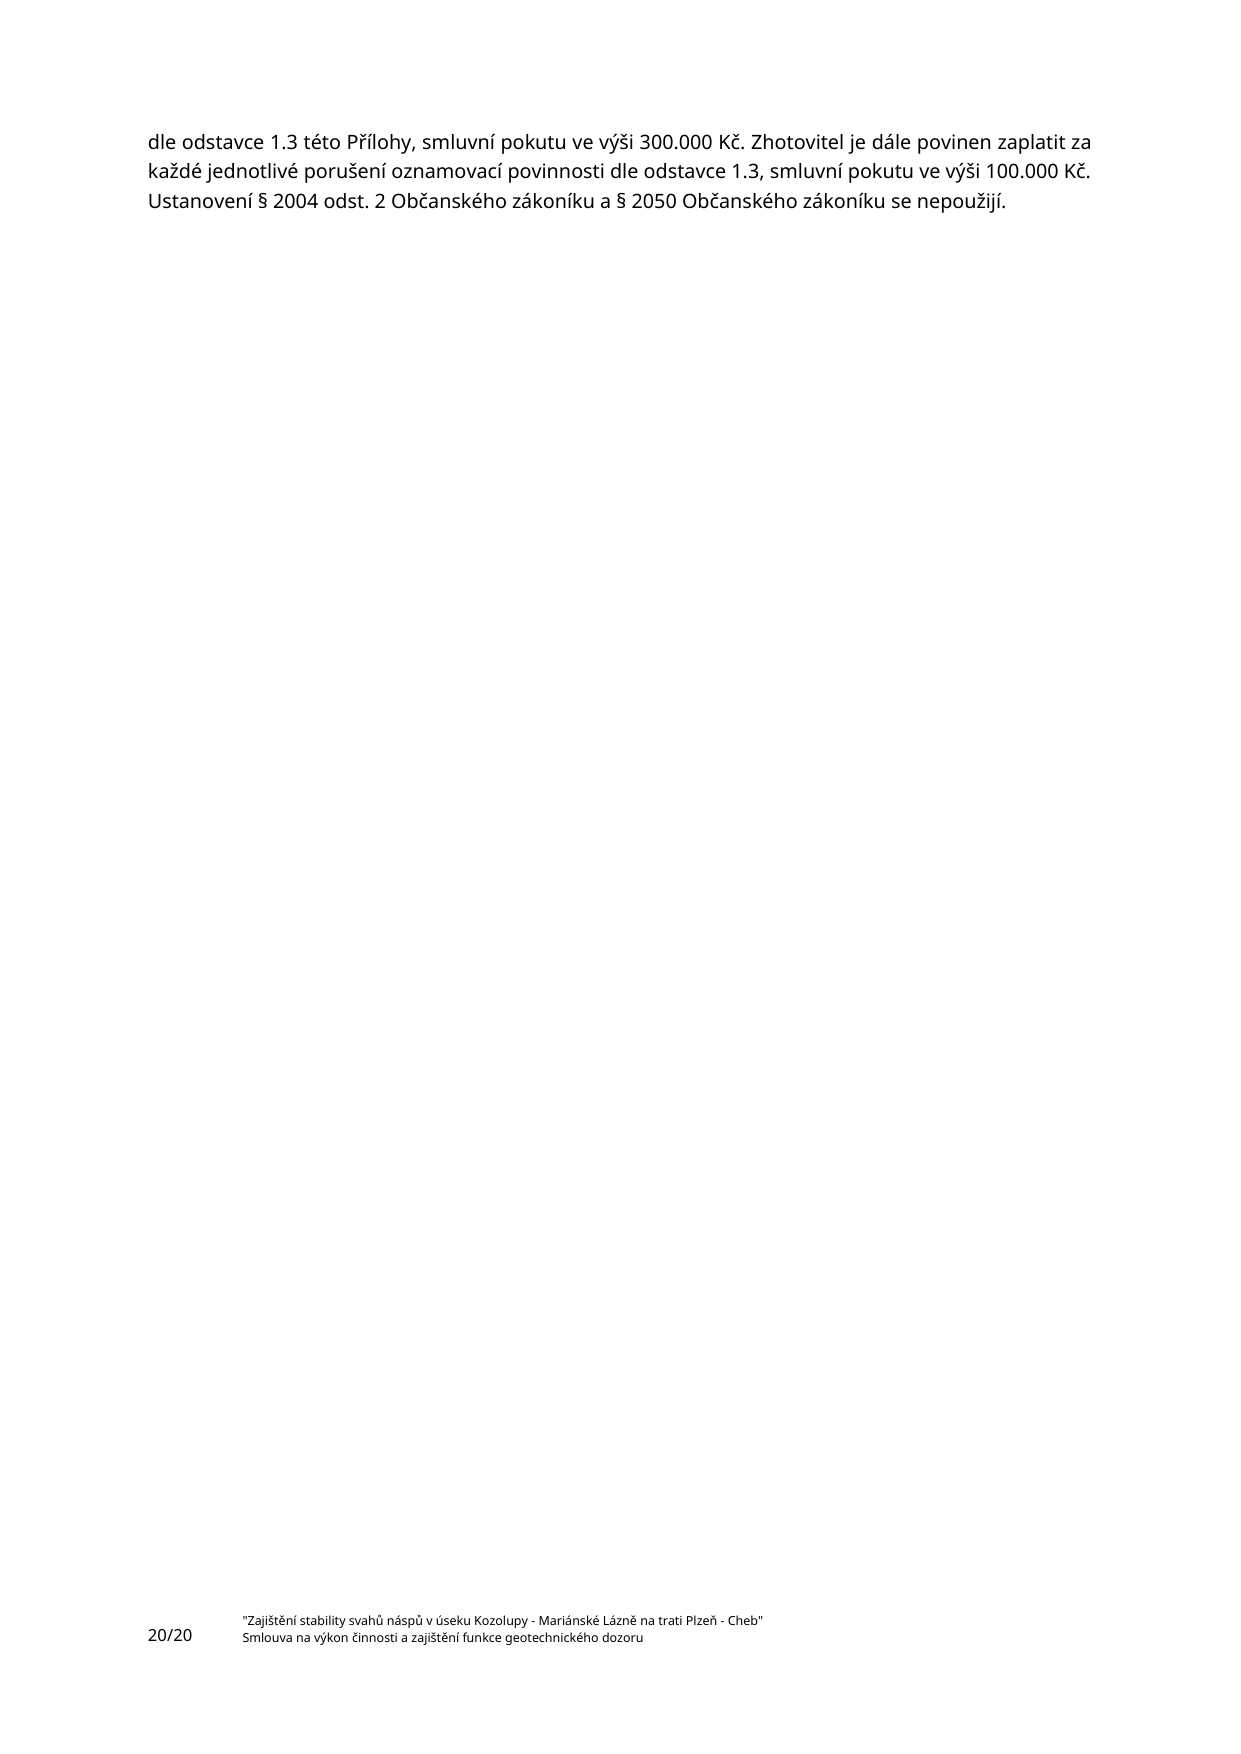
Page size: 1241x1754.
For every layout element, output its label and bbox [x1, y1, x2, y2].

text [148, 126, 1092, 214]
